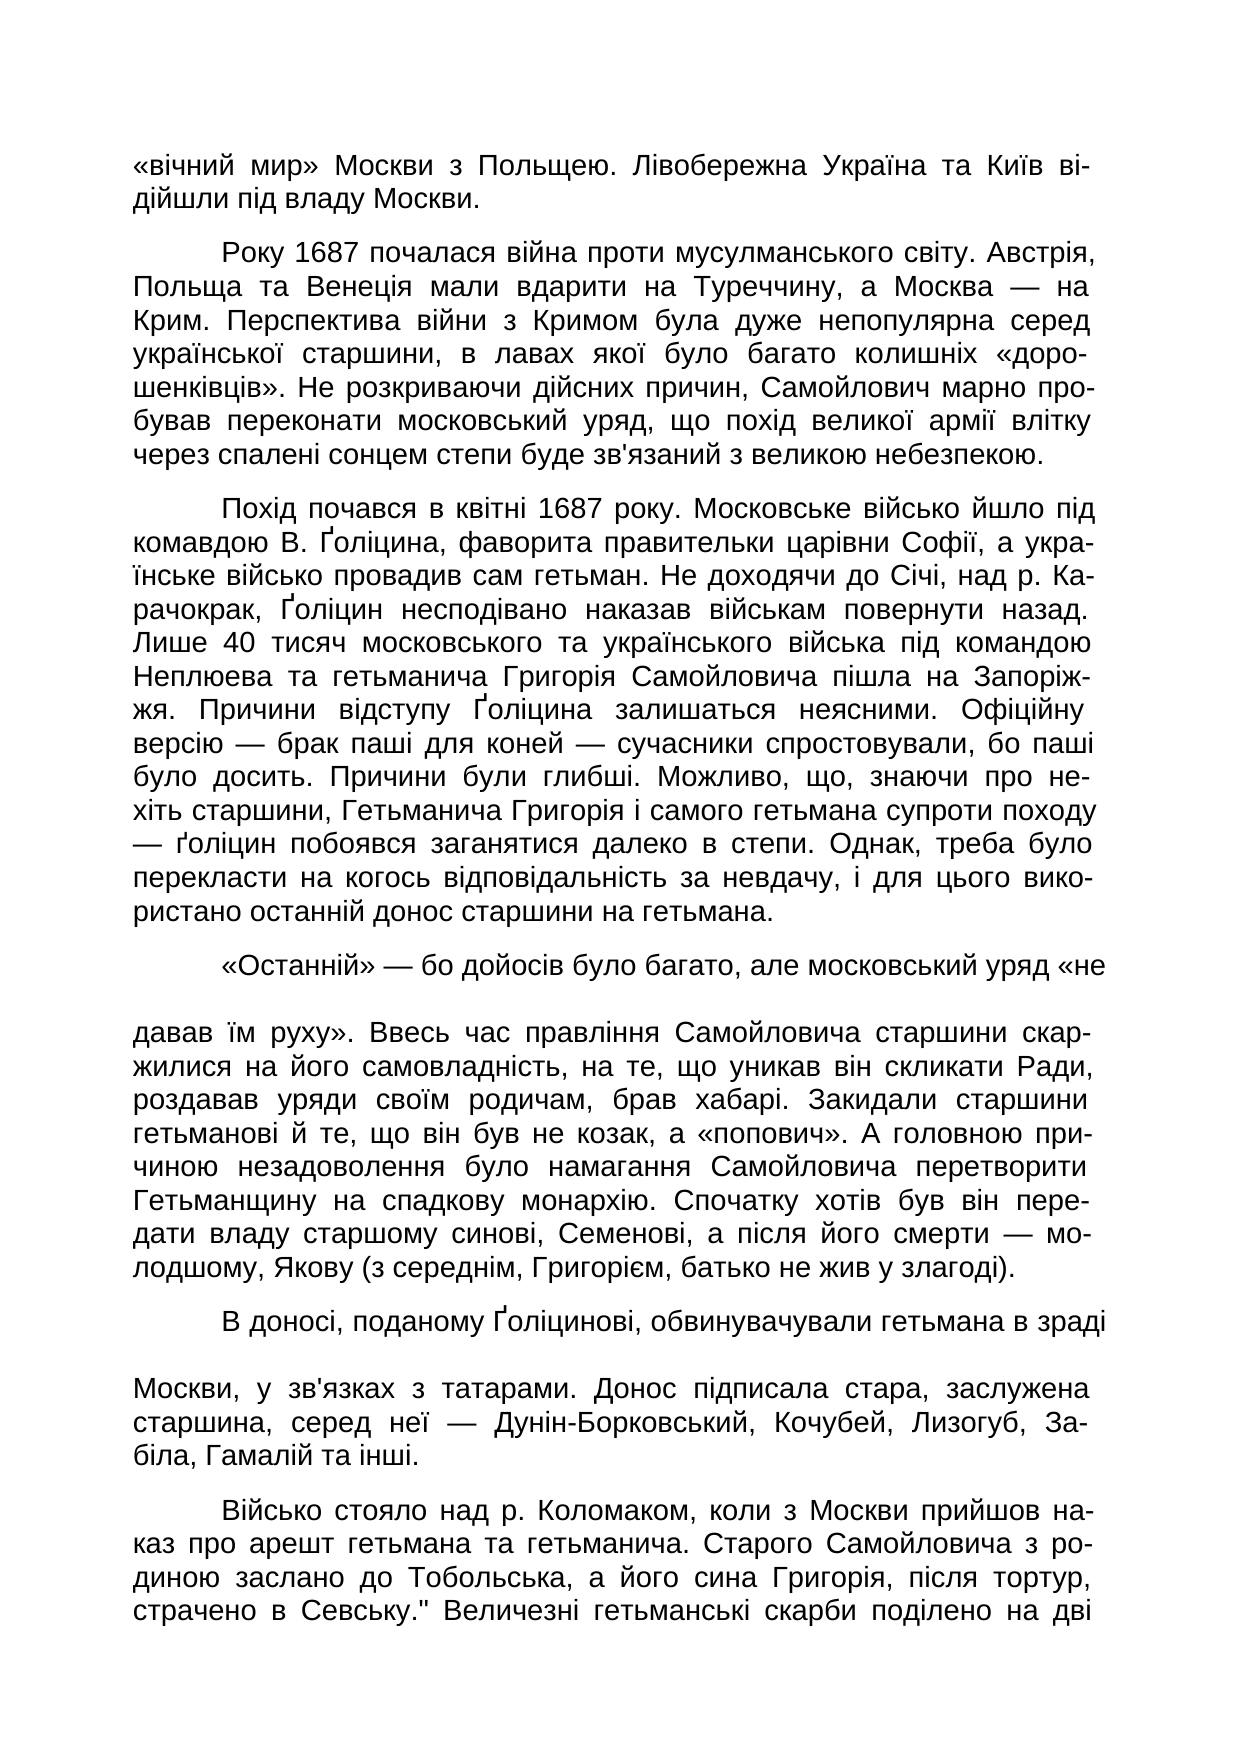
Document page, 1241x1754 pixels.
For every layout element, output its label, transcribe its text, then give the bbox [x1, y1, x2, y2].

text Року 1687 почалася війна проти мусулманського світу. Австрія, Польща та Венеція мали вдарити на Туреччину, а Москва — на Крим. Перспектива війни з Кримом була дуже непопулярна серед української старшини, в лавах якої було багато колишніх «доро- шенківців». Не розкриваючи дійсних причин, Самойлович марно про- бував переконати московський уряд, що похід великої армії влітку через спалені сонцем степи буде зв'язаний з великою небезпекою. [133, 236, 1108, 470]
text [133, 1493, 1108, 1627]
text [133, 148, 1108, 215]
text Похід почався в квітні 1687 року. Московське військо йшло під комавдою В. Ґоліцина, фаворита правительки царівни Софії, а укра- їнське військо провадив сам гетьман. Не доходячи до Січі, над р. Ка- рачокрак, Ґоліцин несподівано наказав військам повернути назад. Лише 40 тисяч московського та українського війська під командою Неплюева та гетьманича Григорія Самойловича пішла на Запоріж- жя. Причини відступу Ґоліцина залишаться неясними. Офіційну версію — брак паші для коней — сучасники спростовували, бо паші було досить. Причини були глибші. Можливо, що, знаючи про не- хіть старшини, Гетьманича Григорія і самого гетьмана супроти походу — ґоліцин побоявся заганятися далеко в степи. Однак, треба було перекласти на когось відповідальність за невдачу, і для цього вико- ристано останній донос старшини на гетьмана. [133, 491, 1108, 927]
text «Останній» — бо дойосів було багато, але московський уряд «не давав їм руху». Ввесь час правління Самойловича старшини скар- жилися на його самовладність, на те, що уникав він скликати Ради, роздавав уряди своїм родичам, брав хабарі. Закидали старшини гетьманові й те, що він був не козак, а «попович». А головною при- чиною незадоволення було намагання Самойловича перетворити Гетьманщину на спадкову монархію. Спочатку хотів був він пере- дати владу старшому синові, Семенові, а після його смерти — мо- лодшому, Якову (з середнім, Григорієм, батько не жив у злагоді). [133, 948, 1108, 1283]
text В доносі, поданому Ґоліцинові, обвинувачували гетьмана в зраді Москви, у зв'язках з татарами. Донос підписала стара, заслужена старшина, серед неї — Дунін-Борковський, Кочубей, Лизогуб, За- біла, Гамалій та інші. [133, 1304, 1108, 1472]
